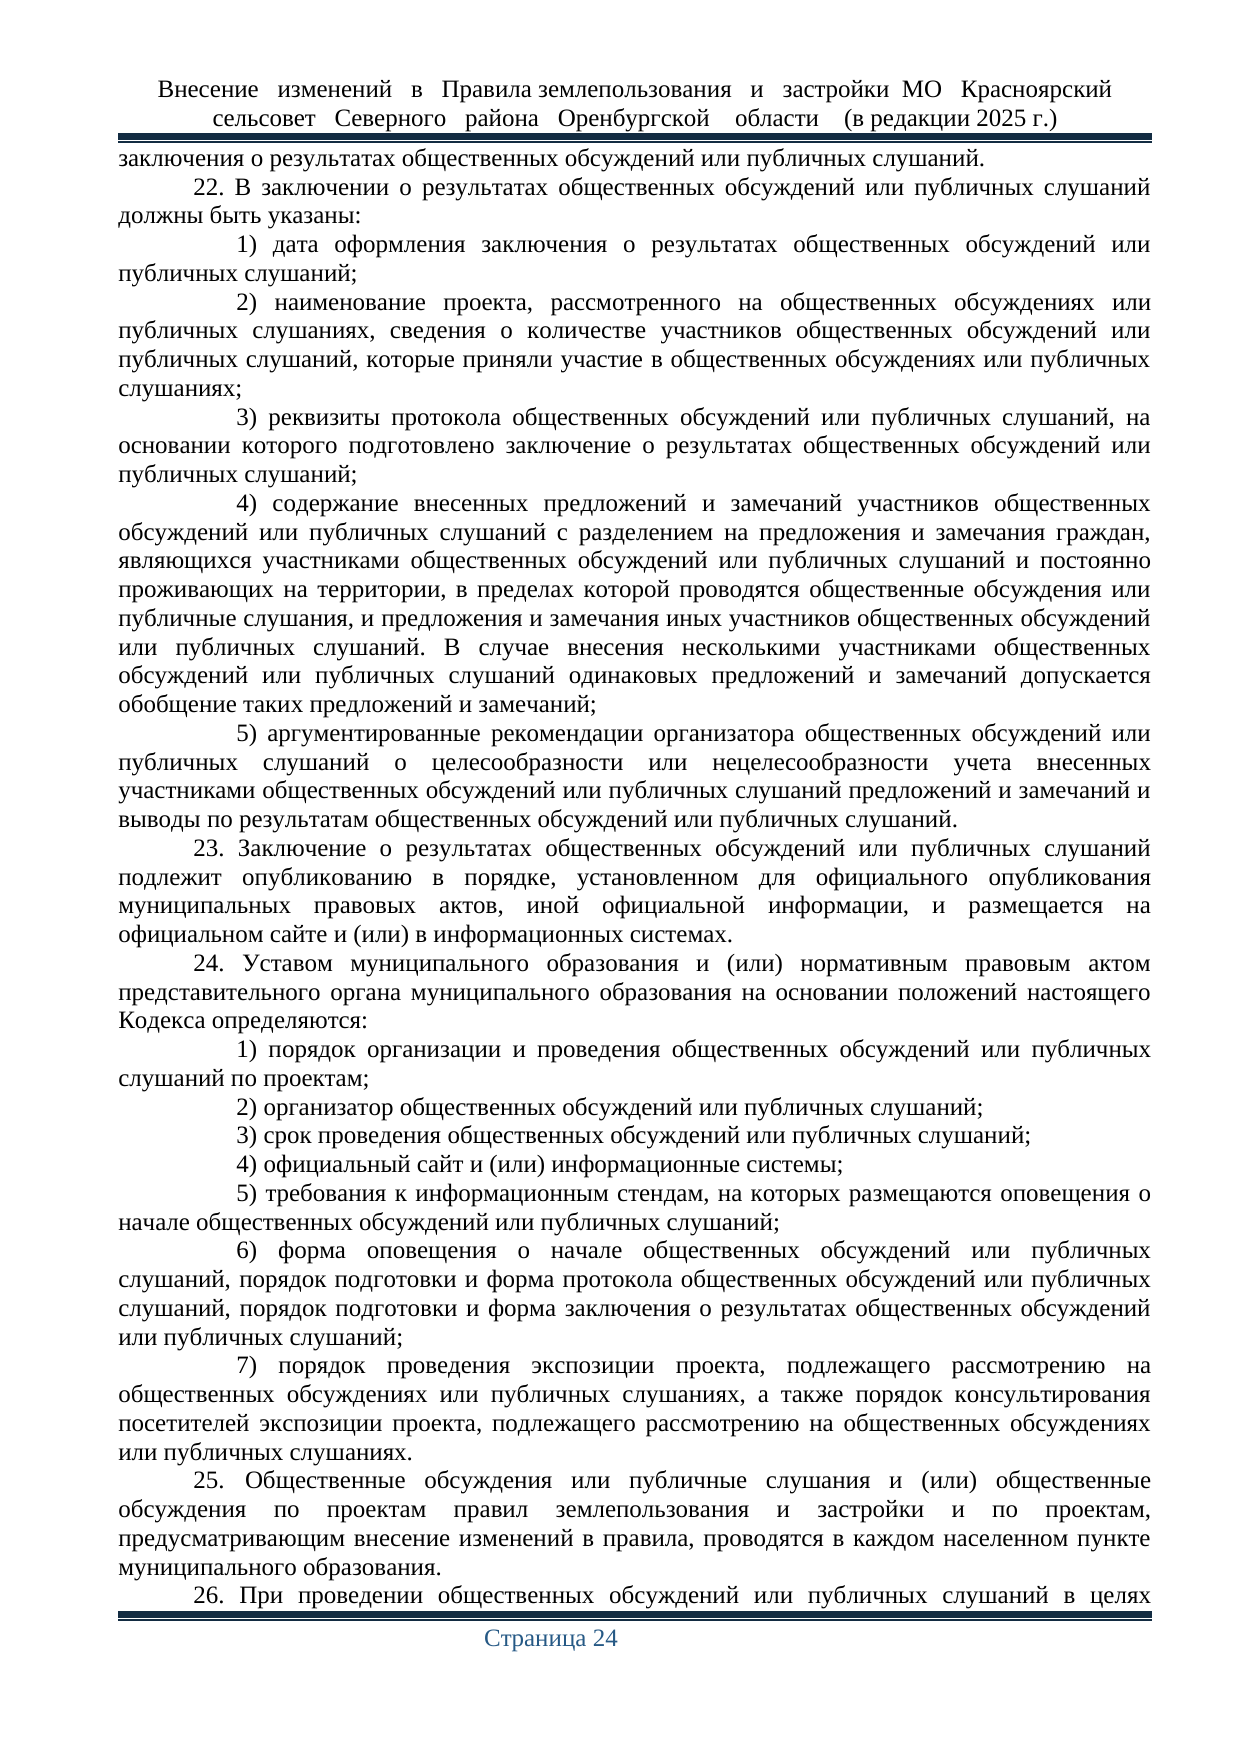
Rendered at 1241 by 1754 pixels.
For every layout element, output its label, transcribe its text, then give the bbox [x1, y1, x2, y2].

text 22. В заключении о результатах общественных обсуждений или публичных слушаний должны быть указаны: [118, 172, 1152, 229]
text 4) официальный сайт и (или) информационные системы; [118, 1149, 1152, 1178]
text 1) порядок организации и проведения общественных обсуждений или публичных слушаний по проектам; [118, 1034, 1152, 1092]
text 5) аргументированные рекомендации организатора общественных обсуждений или публичных слушаний о целесообразности или нецелесообразности учета внесенных участниками общественных обсуждений или публичных слушаний предложений и замечаний и выводы по результатам общественных обсуждений или публичных слушаний. [118, 718, 1152, 833]
text 2) наименование проекта, рассмотренного на общественных обсуждениях или публичных слушаниях, сведения о количестве участников общественных обсуждений или публичных слушаний, которые приняли участие в общественных обсуждениях или публичных слушаниях; [118, 287, 1152, 402]
text 1) дата оформления заключения о результатах общественных обсуждений или публичных слушаний; [118, 229, 1152, 287]
text 25. Общественные обсуждения или публичные слушания и (или) общественные обсуждения по проектам правил землепользования и застройки и по проектам, предусматривающим внесение изменений в правила, проводятся в каждом населенном пункте муниципального образования. [118, 1465, 1152, 1580]
text 3) реквизиты протокола общественных обсуждений или публичных слушаний, на основании которого подготовлено заключение о результатах общественных обсуждений или публичных слушаний; [118, 402, 1152, 488]
text 2) организатор общественных обсуждений или публичных слушаний; [118, 1092, 1152, 1120]
text 23. Заключение о результатах общественных обсуждений или публичных слушаний подлежит опубликованию в порядке, установленном для официального опубликования муниципальных правовых актов, иной официальной информации, и размещается на официальном сайте и (или) в информационных системах. [118, 833, 1152, 948]
text 5) требования к информационным стендам, на которых размещаются оповещения о начале общественных обсуждений или публичных слушаний; [118, 1178, 1152, 1235]
text 4) содержание внесенных предложений и замечаний участников общественных обсуждений или публичных слушаний с разделением на предложения и замечания граждан, являющихся участниками общественных обсуждений или публичных слушаний и постоянно проживающих на территории, в пределах которой проводятся общественные обсуждения или публичные слушания, и предложения и замечания иных участников общественных обсуждений или публичных слушаний. В случае внесения несколькими участниками общественных обсуждений или публичных слушаний одинаковых предложений и замечаний допускается обобщение таких предложений и замечаний; [118, 488, 1152, 718]
text 3) срок проведения общественных обсуждений или публичных слушаний; [118, 1120, 1152, 1149]
text 24. Уставом муниципального образования и (или) нормативным правовым актом представительного органа муниципального образования на основании положений настоящего Кодекса определяются: [118, 948, 1152, 1034]
text 6) форма оповещения о начале общественных обсуждений или публичных слушаний, порядок подготовки и форма протокола общественных обсуждений или публичных слушаний, порядок подготовки и форма заключения о результатах общественных обсуждений или публичных слушаний; [118, 1235, 1152, 1350]
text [118, 1580, 1152, 1609]
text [118, 143, 1152, 172]
text 7) порядок проведения экспозиции проекта, подлежащего рассмотрению на общественных обсуждениях или публичных слушаниях, а также порядок консультирования посетителей экспозиции проекта, подлежащего рассмотрению на общественных обсуждениях или публичных слушаниях. [118, 1350, 1152, 1465]
